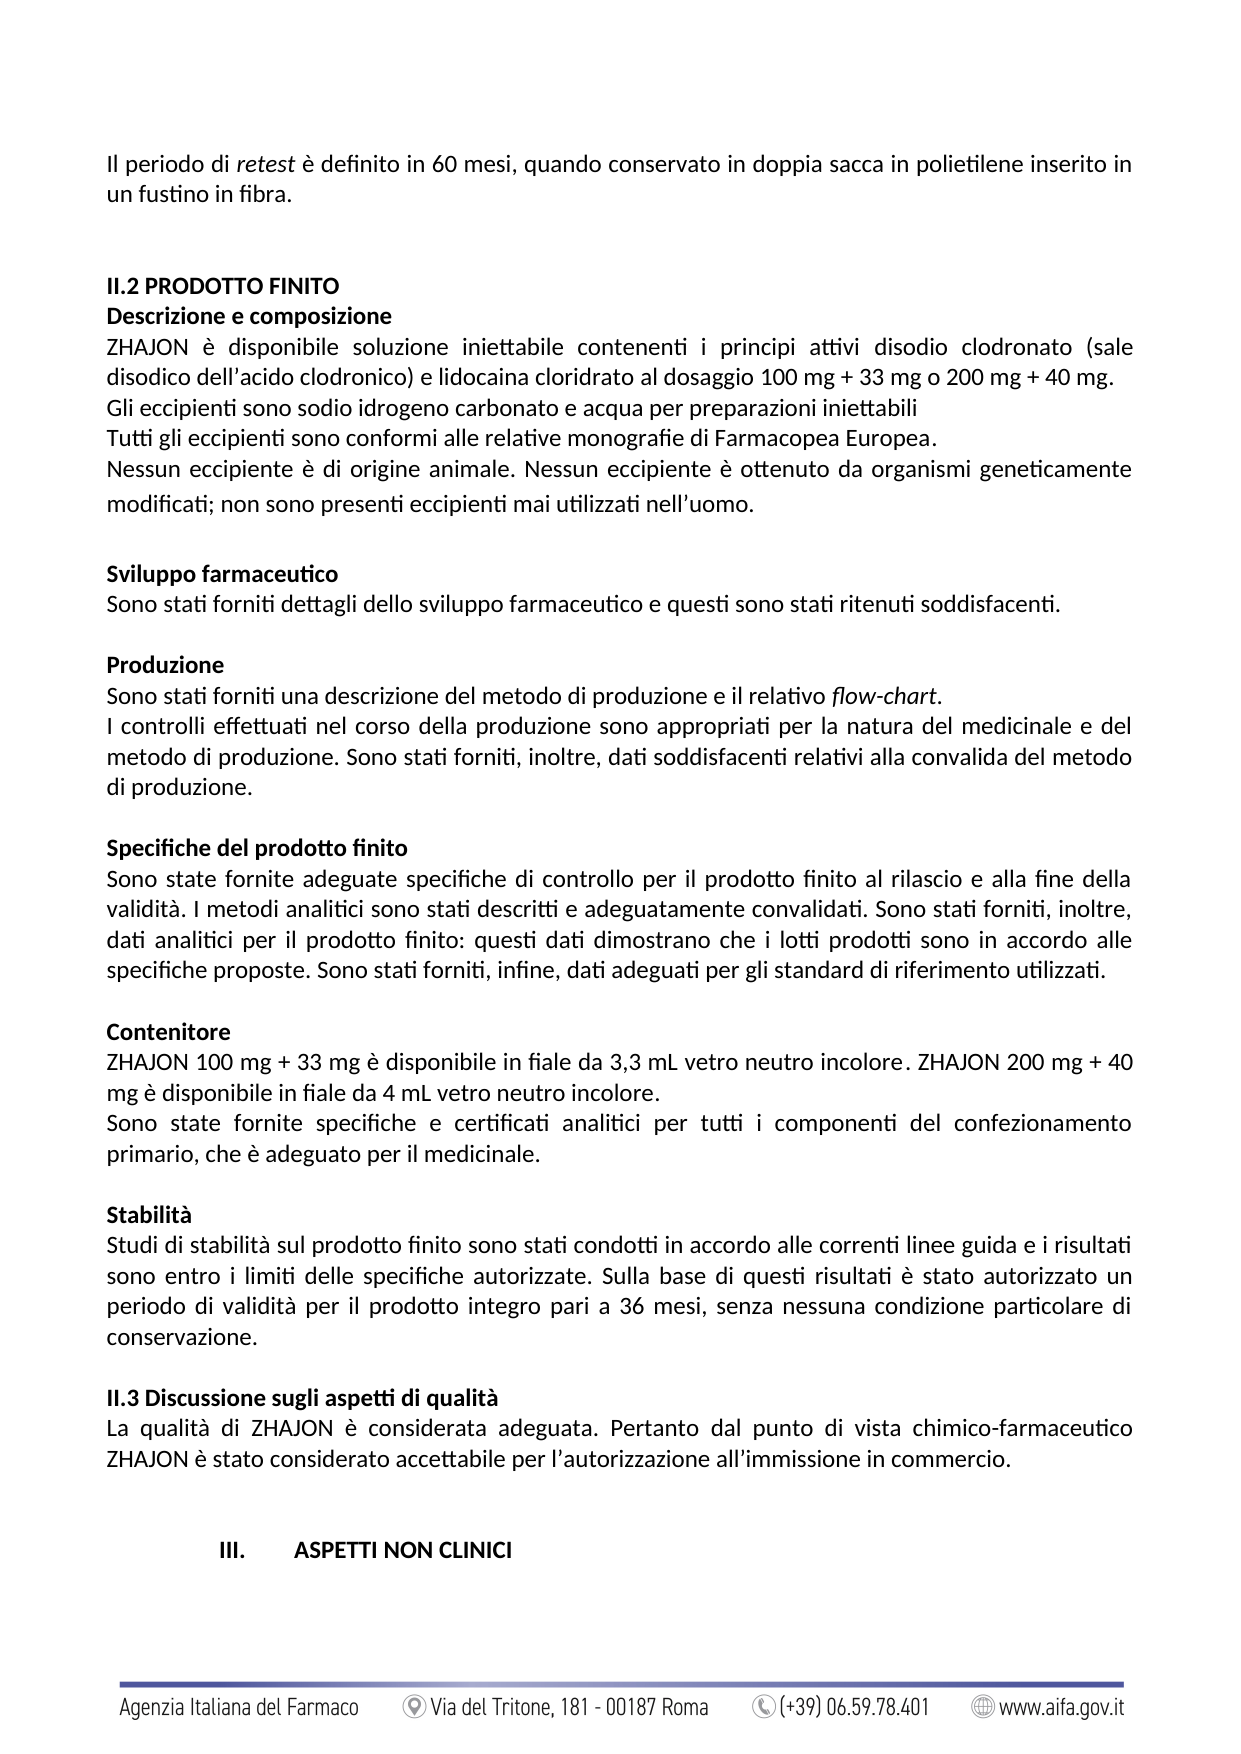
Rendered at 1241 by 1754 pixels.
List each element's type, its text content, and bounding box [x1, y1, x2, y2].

text La qualità di ZHAJON è considerata adeguata. Pertanto dal punto di vista chimico-farmaceutico ZHAJON è stato considerato accettabile per l’autorizzazione all’immissione in commercio. [106, 1412, 1134, 1473]
text Il periodo di retest è definito in 60 mesi, quando conservato in doppia sacca in polietilene inserito in un fustino in fibra. [106, 148, 1134, 209]
text Tutti gli eccipienti sono conformi alle relative monografie di Farmacopea Europea. [106, 422, 1134, 453]
picture [1, 1649, 1241, 1754]
text Sviluppo farmaceutico [106, 558, 1134, 588]
text Gli eccipienti sono sodio idrogeno carbonato e acqua per preparazioni iniettabili [106, 392, 1134, 422]
text II.3 Discussione sugli aspetti di qualità [106, 1382, 1134, 1412]
text Sono stati forniti una descrizione del metodo di produzione e il relativo flow-chart. [106, 680, 1134, 711]
text II.2 PRODOTTO FINITO [106, 270, 1134, 300]
text Descrizione e composizione [106, 300, 1134, 331]
text ZHAJON 100 mg + 33 mg è disponibile in fiale da 3,3 mL vetro neutro incolore. ZHAJON 200 mg + 40 mg è disponibile in fiale da 4 mL vetro neutro incolore. [106, 1046, 1134, 1107]
text I controlli effettuati nel corso della produzione sono appropriati per la natura del medicinale e del metodo di produzione. Sono stati forniti, inoltre, dati soddisfacenti relativi alla convalida del metodo di produzione. [106, 711, 1134, 802]
text Nessun eccipiente è di origine animale. Nessun eccipiente è ottenuto da organismi geneticamente modificati; non sono presenti eccipienti mai utilizzati nell’uomo. [106, 453, 1134, 518]
text Studi di stabilità sul prodotto finito sono stati condotti in accordo alle correnti linee guida e i risultati sono entro i limiti delle specifiche autorizzate. Sulla base di questi risultati è stato autorizzato un periodo di validità per il prodotto integro pari a 36 mesi, senza nessuna condizione particolare di conservazione. [106, 1229, 1134, 1351]
list ASPETTI NON CLINICI [219, 1534, 1134, 1565]
text Contenitore [106, 1016, 1134, 1046]
text Stabilità [106, 1199, 1134, 1229]
text Produzione [106, 649, 1134, 680]
text Specifiche del prodotto finito [106, 833, 1134, 863]
text Sono state fornite adeguate specifiche di controllo per il prodotto finito al rilascio e alla fine della validità. I metodi analitici sono stati descritti e adeguatamente convalidati. Sono stati forniti, inoltre, dati analitici per il prodotto finito: questi dati dimostrano che i lotti prodotti sono in accordo alle specifiche proposte. Sono stati forniti, infine, dati adeguati per gli standard di riferimento utilizzati. [106, 863, 1134, 985]
text Sono state fornite specifiche e certificati analitici per tutti i componenti del confezionamento primario, che è adeguato per il medicinale. [106, 1107, 1134, 1168]
text ZHAJON è disponibile soluzione iniettabile contenenti i principi attivi disodio clodronato (sale disodico dell’acido clodronico) e lidocaina cloridrato al dosaggio 100 mg + 33 mg o 200 mg + 40 mg. [106, 331, 1134, 392]
text Sono stati forniti dettagli dello sviluppo farmaceutico e questi sono stati ritenuti soddisfacenti. [106, 588, 1134, 619]
